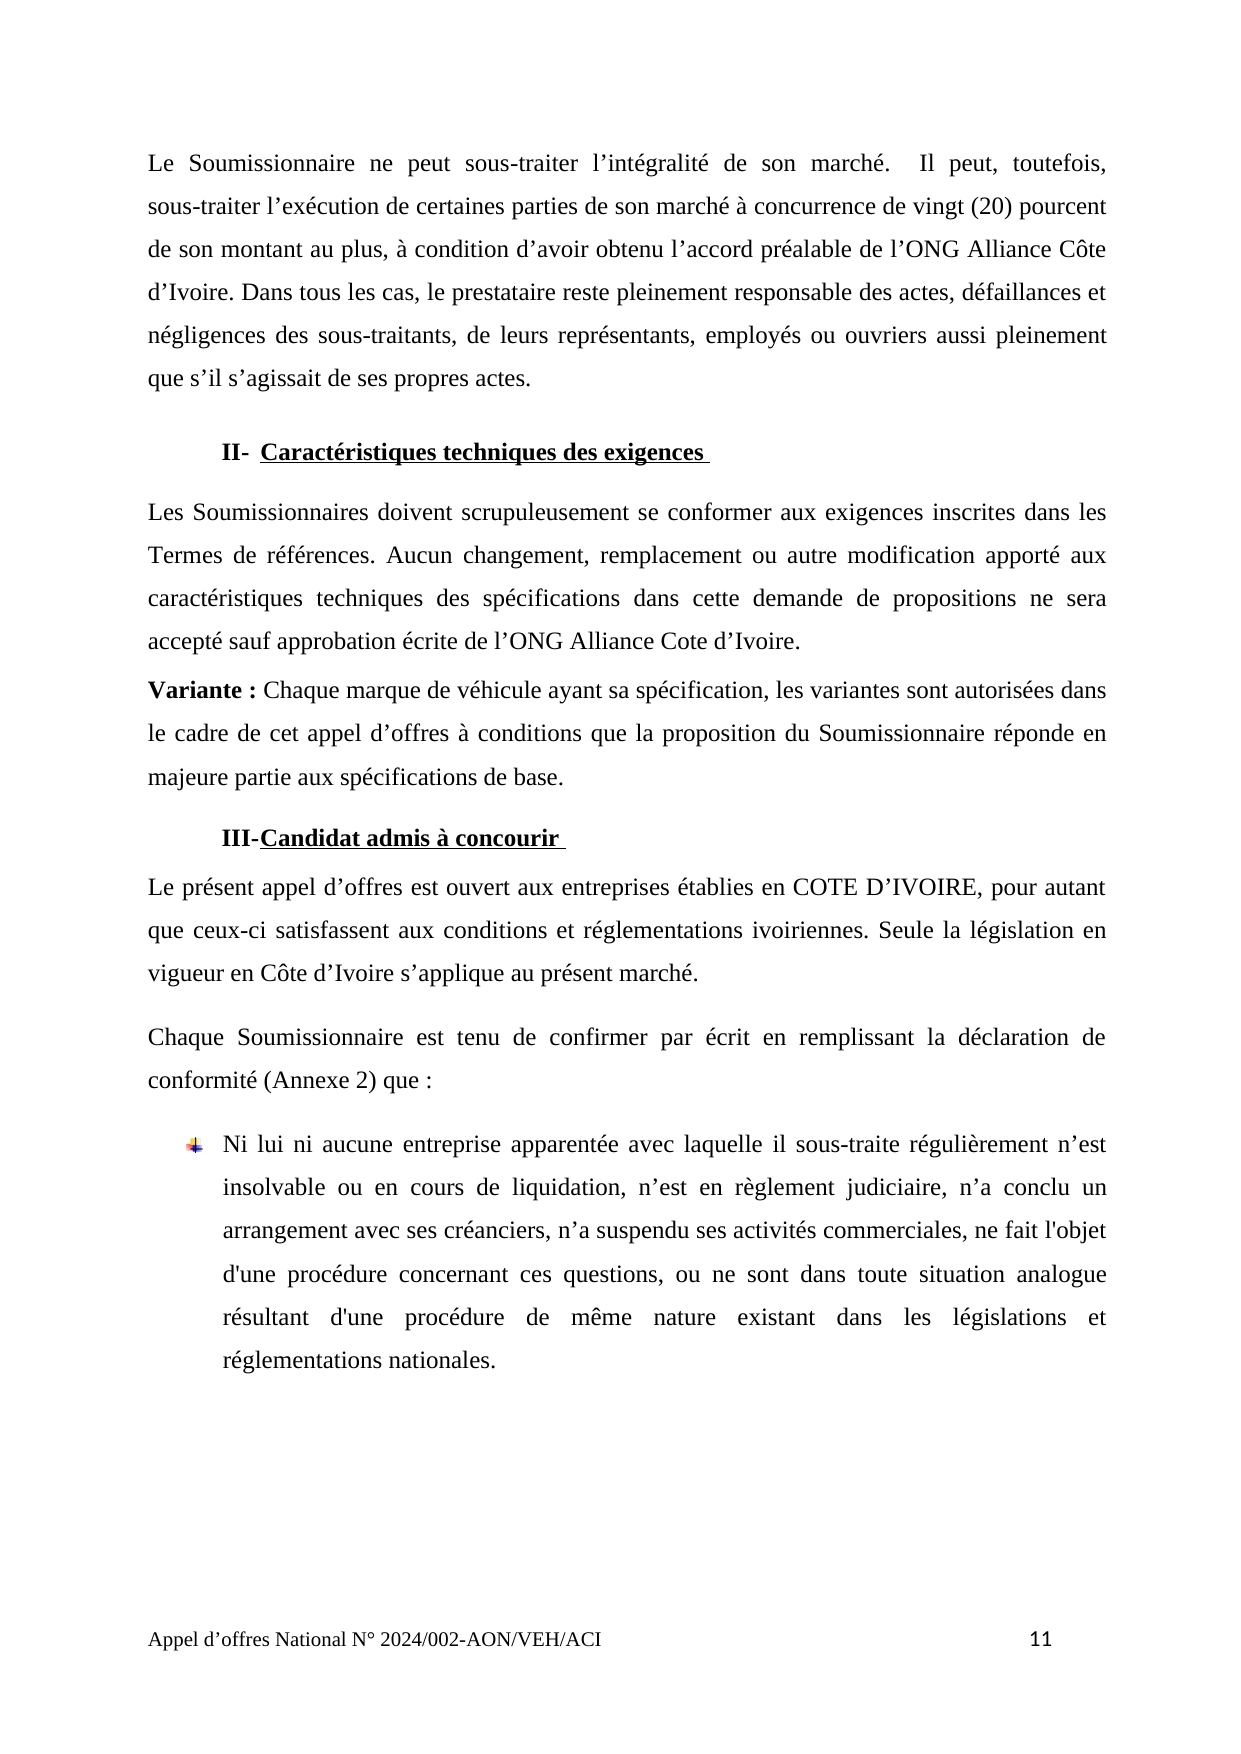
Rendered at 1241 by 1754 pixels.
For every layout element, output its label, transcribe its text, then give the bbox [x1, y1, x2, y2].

list Ni lui ni aucune entreprise apparentée avec laquelle il sous-traite régulièrement n’est insolvable ou en cours de liquidation, n’est en règlement judiciaire, n’a conclu un arrangement avec ses créanciers, n’a suspendu ses activités commerciales, ne fait l'objet d'une procédure concernant ces questions, ou ne sont dans toute situation analogue résultant d'une procédure de même nature existant dans les législations et réglementations nationales. [185, 1129, 1107, 1374]
text Chaque Soumissionnaire est tenu de confirmer par écrit en remplissant la déclaration de conformité (Annexe 2) que : [148, 1022, 1107, 1094]
list Candidat admis à concourir [221, 823, 1107, 851]
text Les Soumissionnaires doivent scrupuleusement se conformer aux exigences inscrites dans les Termes de références. Aucun changement, remplacement ou autre modification apporté aux caractéristiques techniques des spécifications dans cette demande de propositions ne sera accepté sauf approbation écrite de l’ONG Alliance Cote d’Ivoire. [148, 497, 1107, 655]
list Caractéristiques techniques des exigences [221, 437, 1107, 466]
text Variante : Chaque marque de véhicule ayant sa spécification, les variantes sont autorisées dans le cadre de cet appel d’offres à conditions que la proposition du Soumissionnaire réponde en majeure partie aux spécifications de base. [148, 675, 1107, 790]
text Le Soumissionnaire ne peut sous-traiter l’intégralité de son marché. Il peut, toutefois, sous-traiter l’exécution de certaines parties de son marché à concurrence de vingt (20) pourcent de son montant au plus, à condition d’avoir obtenu l’accord préalable de l’ONG Alliance Côte d’Ivoire. Dans tous les cas, le prestataire reste pleinement responsable des actes, défaillances et négligences des sous-traitants, de leurs représentants, employés ou ouvriers aussi pleinement que s’il s’agissait de ses propres actes. [148, 148, 1107, 392]
picture [186, 1136, 203, 1153]
text Le présent appel d’offres est ouvert aux entreprises établies en COTE D’IVOIRE, pour autant que ceux-ci satisfassent aux conditions et réglementations ivoiriennes. Seule la législation en vigueur en Côte d’Ivoire s’applique au présent marché. [148, 872, 1107, 987]
